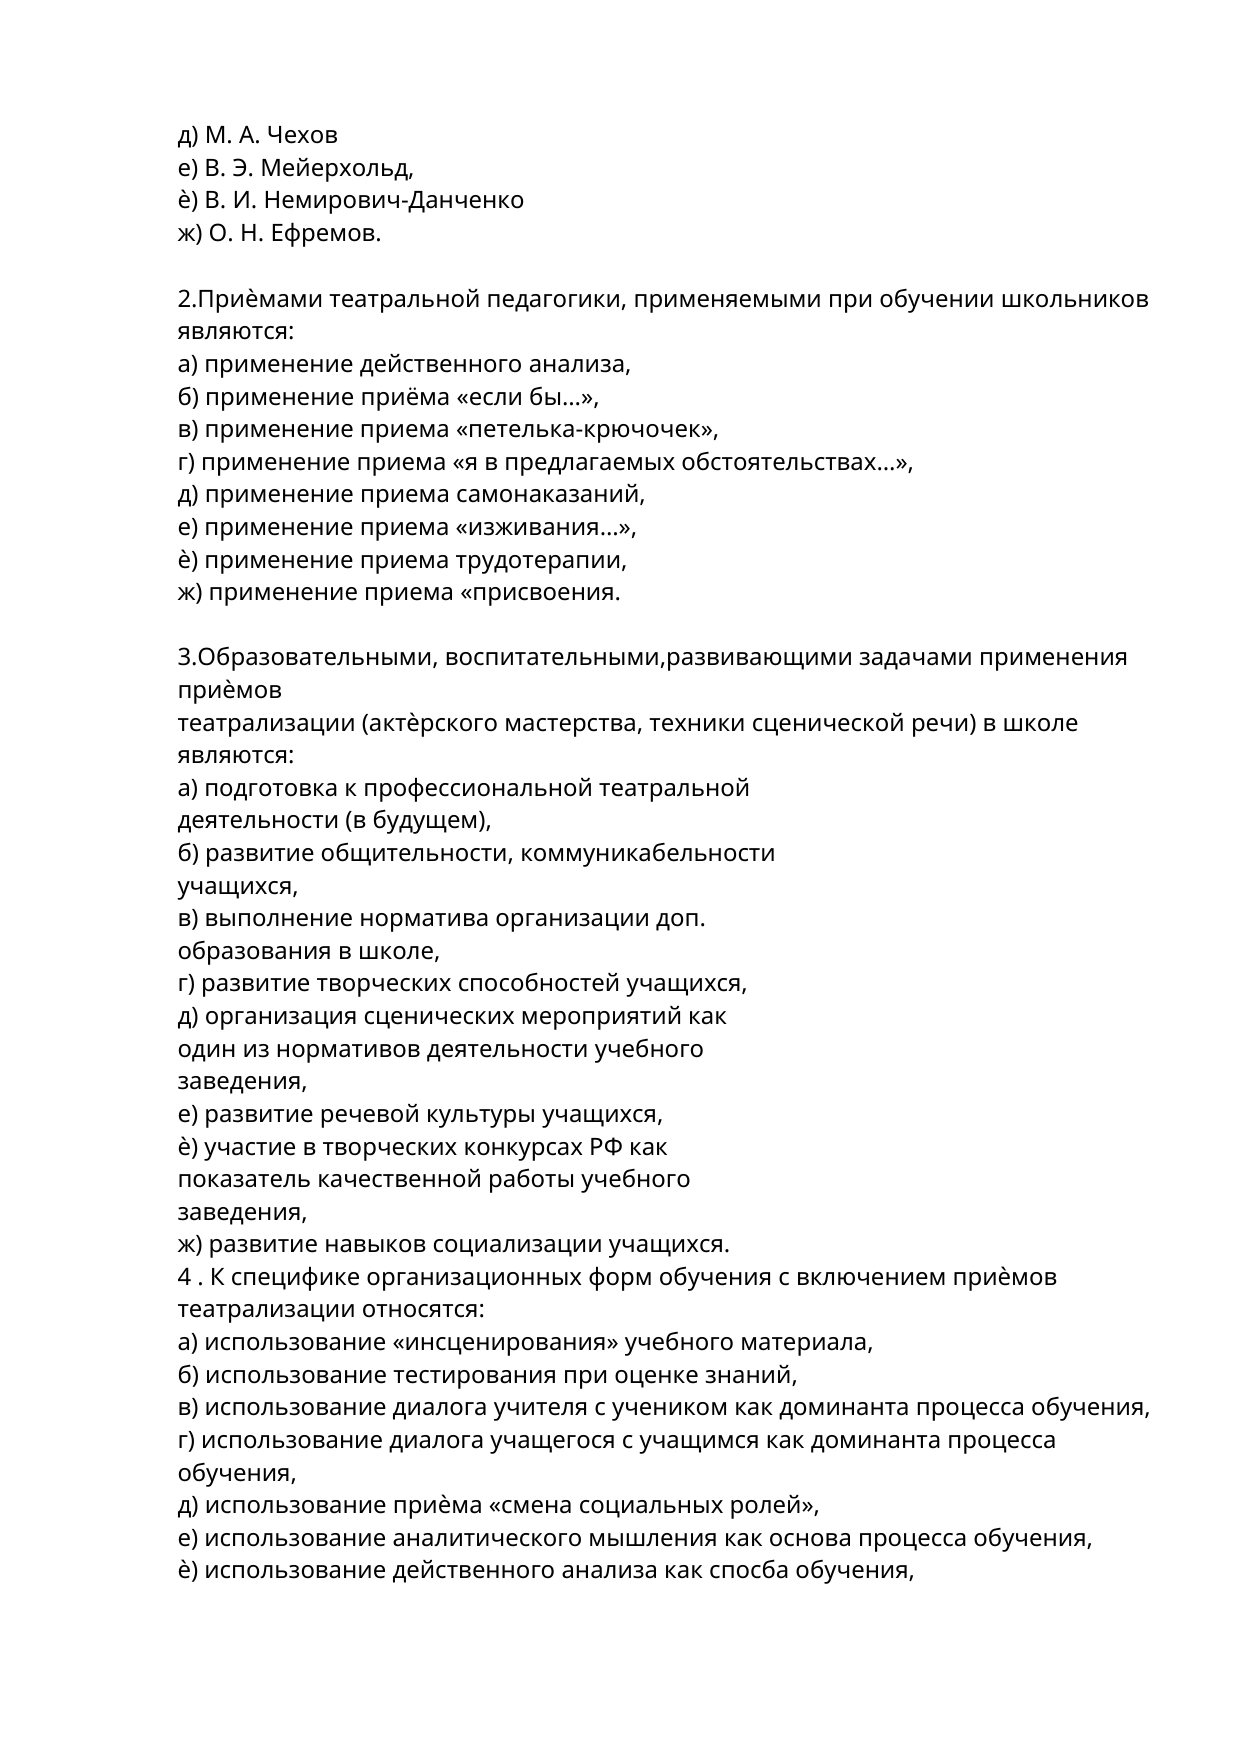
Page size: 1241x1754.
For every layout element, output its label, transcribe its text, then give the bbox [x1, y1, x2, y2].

text деятельности (в будущем), [177, 803, 1152, 836]
text е) применение приема «изживания…», [177, 510, 1152, 542]
text б) использование тестирования при оценке знаний, [177, 1357, 1152, 1390]
text заведения, [177, 1064, 1152, 1097]
text б) применение приёма «если бы…», [177, 379, 1152, 412]
text е) использование аналитического мышления как основа процесса обучения, [177, 1521, 1152, 1553]
text в) выполнение норматива организации доп. [177, 901, 1152, 934]
text в) применение приема «петелька-крючочек», [177, 412, 1152, 444]
text а) использование «инсценирования» учебного материала, [177, 1325, 1152, 1357]
text д) М. А. Чехов [177, 118, 1152, 151]
text 2.Приѐмами театральной педагогики, применяемыми при обучении школьников являются: [177, 282, 1152, 347]
text театрализации (актѐрского мастерства, техники сценической речи) в школе являются: [177, 705, 1152, 771]
text ж) развитие навыков социализации учащихся. [177, 1227, 1152, 1260]
text а) применение действенного анализа, [177, 347, 1152, 379]
text а) подготовка к профессиональной театральной [177, 771, 1152, 803]
text ѐ) участие в творческих конкурсах РФ как [177, 1129, 1152, 1162]
text в) использование диалога учителя с учеником как доминанта процесса обучения, [177, 1390, 1152, 1423]
text е) В. Э. Мейерхольд, [177, 151, 1152, 183]
text г) использование диалога учащегося с учащимся как доминанта процесса обучения, [177, 1423, 1152, 1488]
text ѐ) В. И. Немирович-Данченко [177, 183, 1152, 216]
text е) развитие речевой культуры учащихся, [177, 1097, 1152, 1129]
text г) развитие творческих способностей учащихся, [177, 966, 1152, 999]
text показатель качественной работы учебного [177, 1162, 1152, 1194]
text б) развитие общительности, коммуникабельности [177, 836, 1152, 868]
text д) применение приема самонаказаний, [177, 477, 1152, 510]
text 3.Образовательными, воспитательными,развивающими задачами применения приѐмов [177, 640, 1152, 705]
text ѐ) использование действенного анализа как спосба обучения, [177, 1553, 1152, 1586]
text ѐ) применение приема трудотерапии, [177, 542, 1152, 575]
text 4 . К специфике организационных форм обучения с включением приѐмов театрализации относятся: [177, 1260, 1152, 1325]
text ж) О. Н. Ефремов. [177, 216, 1152, 248]
text г) применение приема «я в предлагаемых обстоятельствах…», [177, 444, 1152, 477]
text ж) применение приема «присвоения. [177, 575, 1152, 608]
text учащихся, [177, 868, 1152, 901]
text д) организация сценических мероприятий как [177, 999, 1152, 1031]
text образования в школе, [177, 934, 1152, 966]
text один из нормативов деятельности учебного [177, 1031, 1152, 1064]
text заведения, [177, 1194, 1152, 1227]
text д) использование приѐма «смена социальных ролей», [177, 1488, 1152, 1521]
